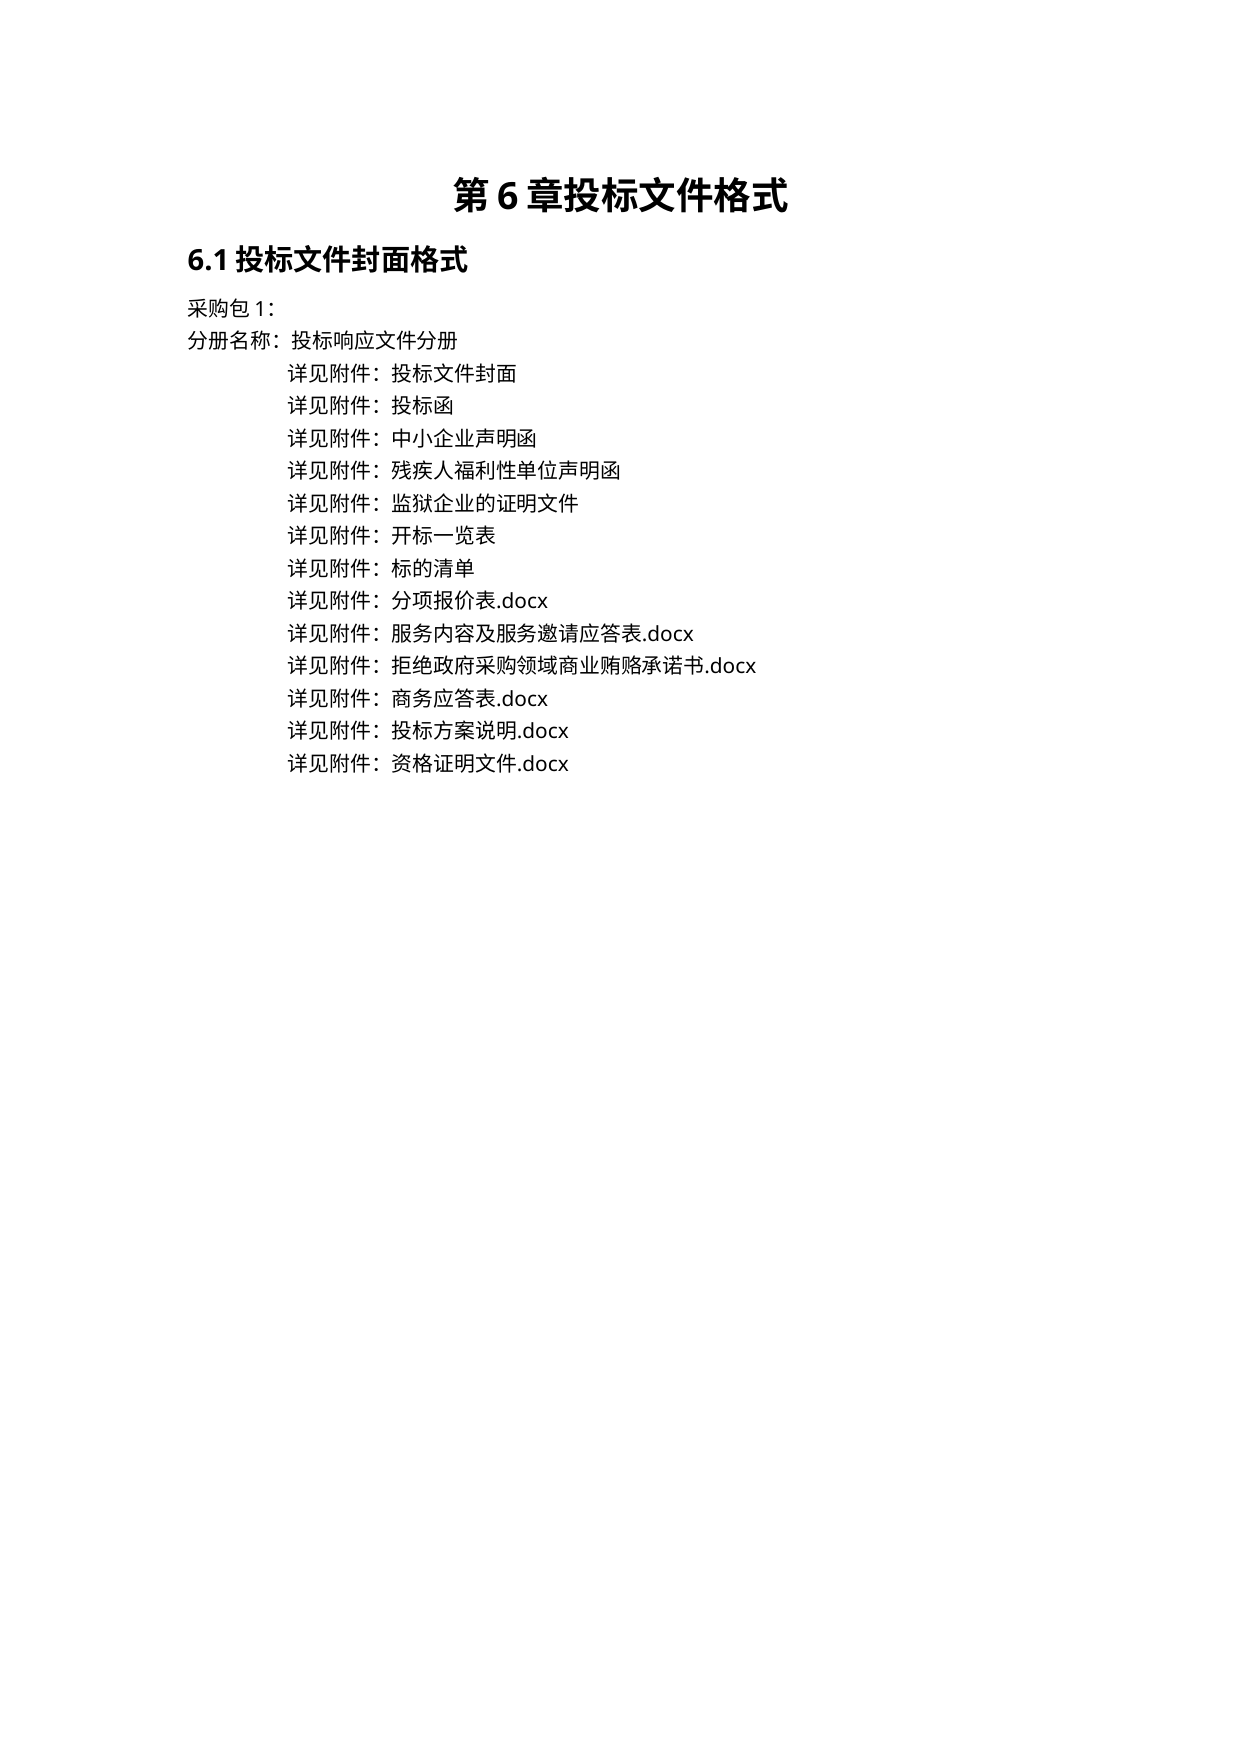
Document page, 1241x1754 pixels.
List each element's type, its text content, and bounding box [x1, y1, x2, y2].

text 详见附件：监狱企业的证明文件 [187, 487, 1053, 519]
text 第6章投标文件格式 [187, 162, 1053, 227]
text 详见附件：标的清单 [187, 552, 1053, 584]
text 详见附件：投标函 [187, 389, 1053, 422]
text 采购包1： [187, 292, 1053, 324]
text 详见附件：拒绝政府采购领域商业贿赂承诺书.docx [187, 649, 1053, 682]
text 详见附件：投标文件封面 [187, 357, 1053, 389]
text 详见附件：分项报价表.docx [187, 584, 1053, 617]
text 详见附件：中小企业声明函 [187, 422, 1053, 454]
text 详见附件：资格证明文件.docx [187, 747, 1053, 779]
text 6.1投标文件封面格式 [187, 227, 1053, 292]
text 详见附件：开标一览表 [187, 519, 1053, 552]
text 详见附件：残疾人福利性单位声明函 [187, 454, 1053, 487]
text 分册名称：投标响应文件分册 [187, 324, 1053, 357]
text 详见附件：投标方案说明.docx [187, 714, 1053, 747]
text 详见附件：服务内容及服务邀请应答表.docx [187, 617, 1053, 649]
text 详见附件：商务应答表.docx [187, 682, 1053, 714]
